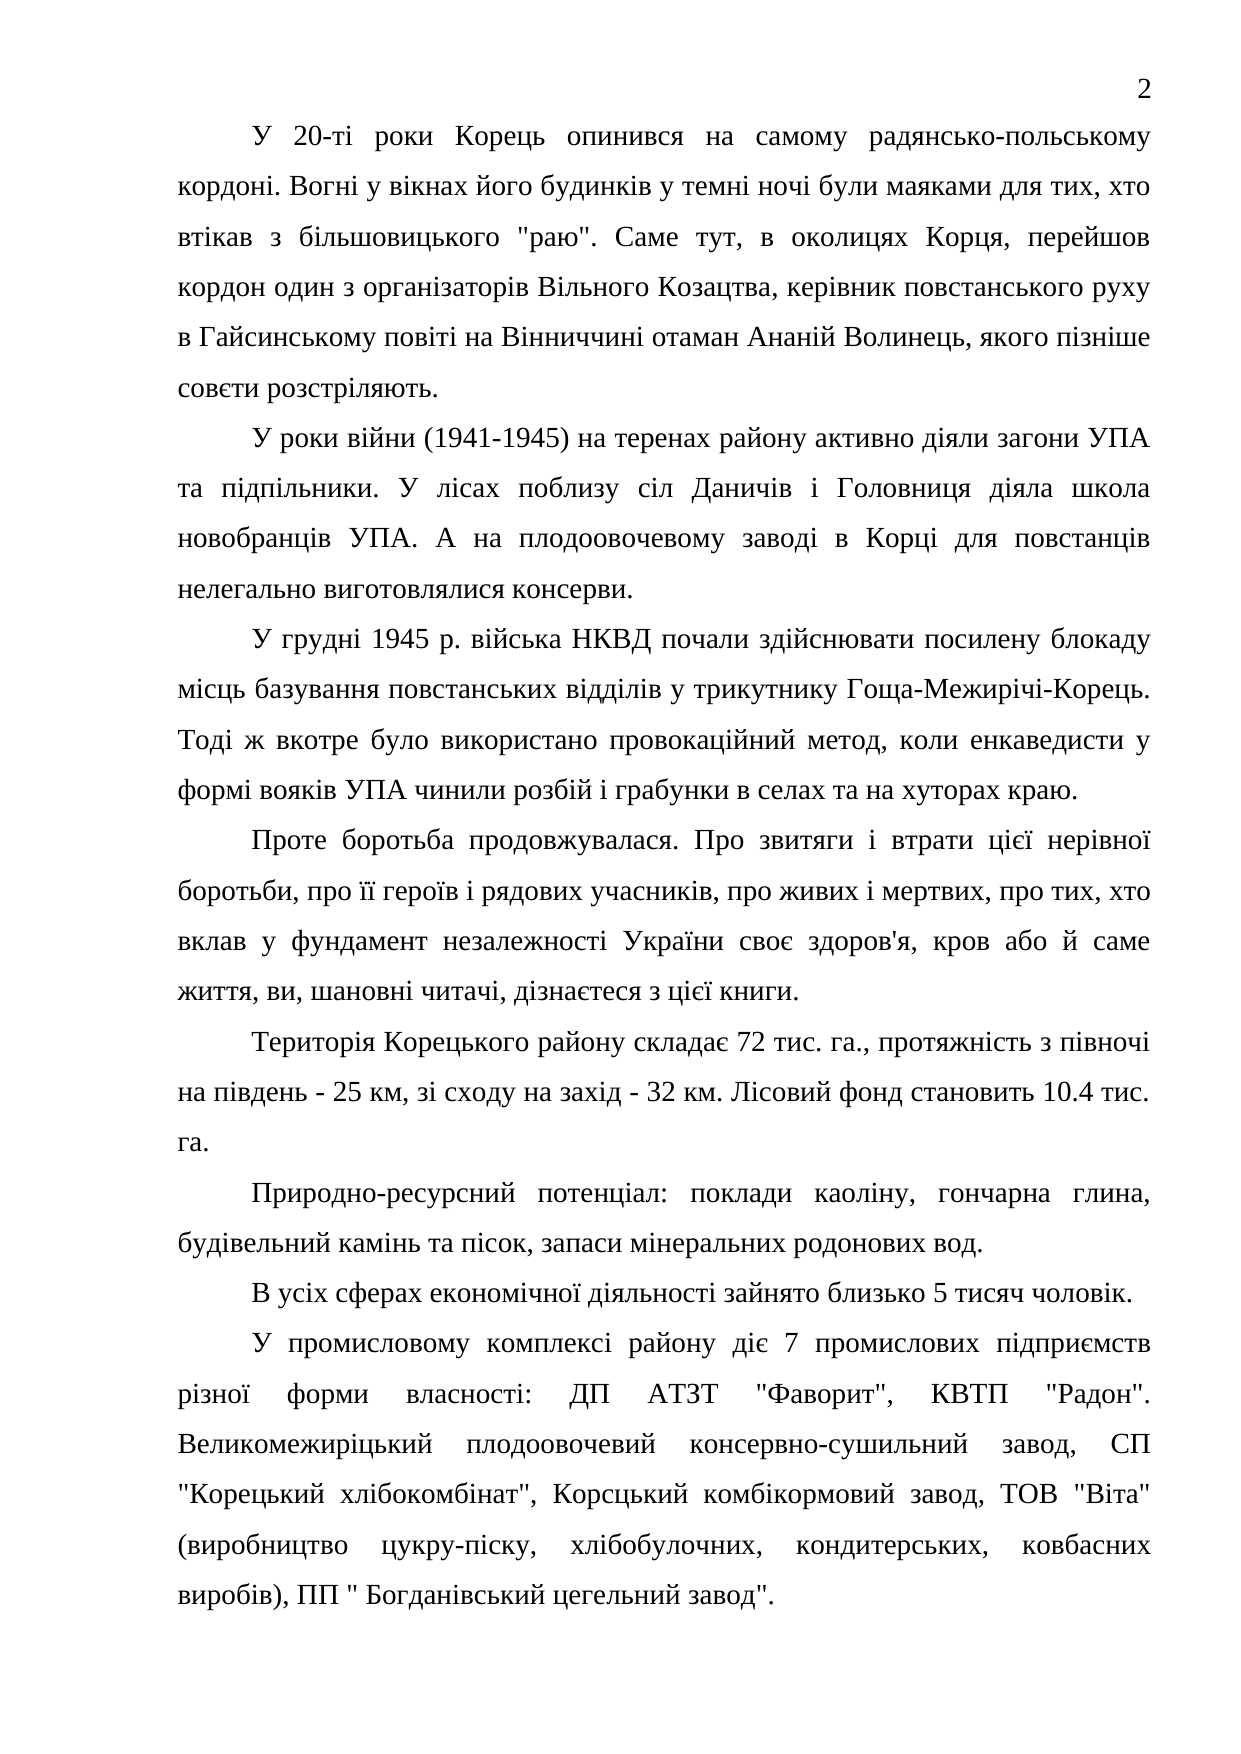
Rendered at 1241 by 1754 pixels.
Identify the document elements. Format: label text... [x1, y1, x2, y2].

text В усіх сферах економічної діяльності зайнято близько 5 тисяч чоловік. [177, 1275, 1152, 1309]
text У груднi 1945 р. вiйська НКВД почали здiйснювати посилену блокаду мiсць базування повстанських вiддiлiв у трикутнику Гоща-Межирiчi-Корець. Тодi ж вкотре було використано провокацiйний метод, коли енкаведисти у формi воякiв УПА чинили розбiй i грабунки в селах та на хуторах краю. [177, 621, 1152, 806]
text У промисловому комплексі району діє 7 промислових підприємств різної форми власності: ДП АТЗТ "Фаворит", КВТП "Радон". Великомежиріцький плодоовочевий консервно-сушильний завод, СП "Корецький хлібокомбінат", Корсцький комбікормовий завод, ТОВ "Віта" (виробництво цукру-піску, хлібобулочних, кондитерських, ковбасних виробів), ПП " Богданівський цегельний завод". [177, 1326, 1152, 1611]
text У роки вiйни (1941-1945) на теренах району активно дiяли загони УПА та пiдпiльники. У лiсах поблизу сiл Даничiв i Головниця дiяла школа новобранцiв УПА. А на плодоовочевому заводi в Корцi для повстанцiв нелегально виготовлялися консерви. [177, 420, 1152, 604]
text Проте боротьба продовжувалася. Про звитяги i втрати цiєї нерiвної боротьби, про її героїв i рядових учасникiв, про живих i мертвих, про тих, хто вклав у фундамент незалежностi України своє здоров'я, кров або й саме життя, ви, шановнi читачi, дiзнаєтеся з цiєї книги. [177, 822, 1152, 1007]
text Територія Корецького району складає 72 тис. га., протяжність з півночі на південь - 25 км, зі сходу на захід - 32 км. Лісовий фонд становить 10.4 тис. га. [177, 1024, 1152, 1158]
text Природно-ресурсний потенціал: поклади каоліну, гончарна глина, будівельний камінь та пісок, запаси мінеральних родонових вод. [177, 1175, 1152, 1258]
text У 20-тi роки Корець опинився на самому радянсько-польському кордонi. Вогнi у вiкнах його будинкiв у темнi ночi були маяками для тих, хто втiкав з бiльшовицького "раю". Саме тут, в околицях Корця, перейшов кордон один з органiзаторiв Вiльного Козацтва, керiвник повстанського руху в Гайсинському повiтi на Вiнниччинi отаман Ананiй Волинець, якого пiзнiше совєти розстрiляють. [177, 118, 1152, 403]
